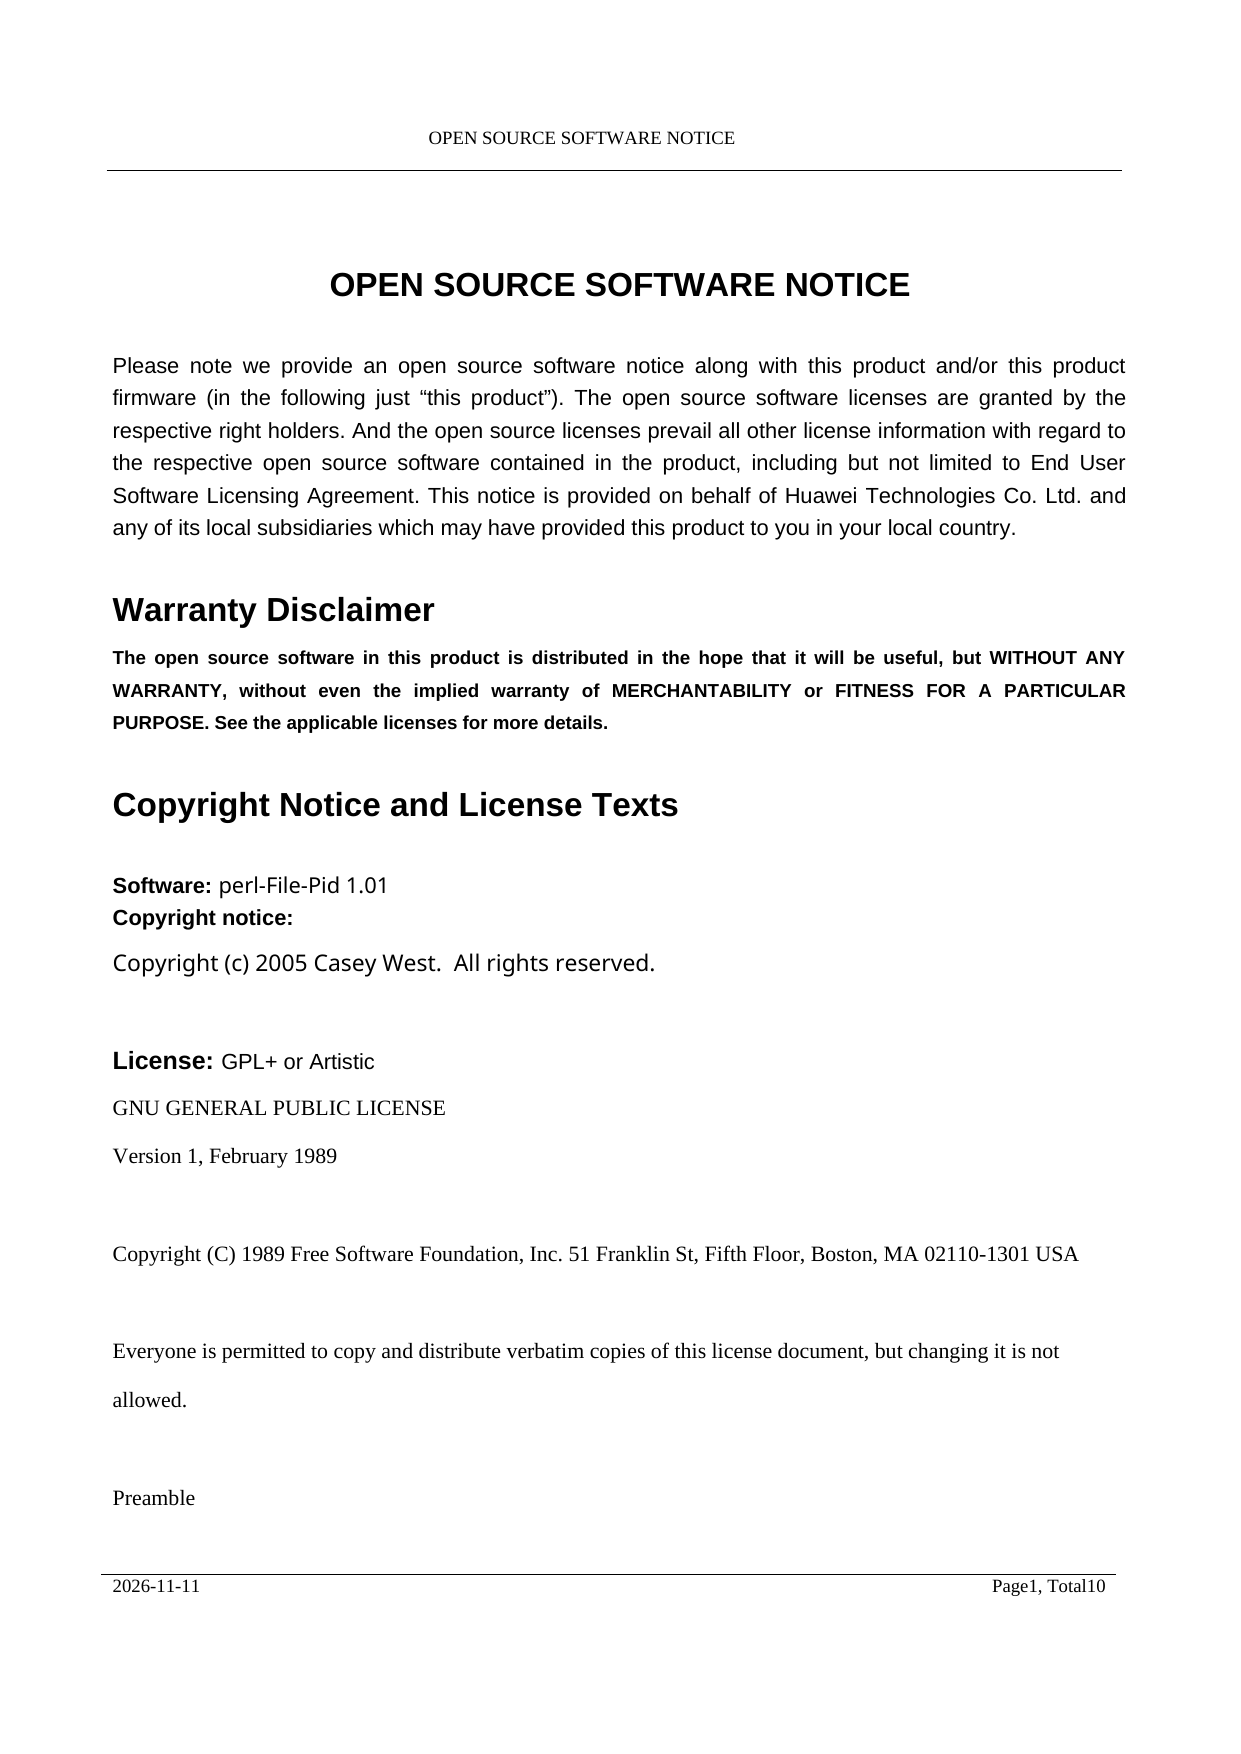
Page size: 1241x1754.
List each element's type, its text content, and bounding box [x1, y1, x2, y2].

text Please note we provide an open source software notice along with this product and/or this product firmware (in the following just “this product”). The open source software licenses are granted by the respective right holders. And the open source licenses prevail all other license information with regard to the respective open source software contained in the product, including but not limited to End User Software Licensing Agreement. This notice is provided on behalf of Huawei Technologies Co. Ltd. and any of its local subsidiaries which may have provided this product to you in your local country. [112, 349, 1128, 544]
text The open source software in this product is distributed in the hope that it will be useful, but WITHOUT ANY WARRANTY, without even the implied warranty of MERCHANTABILITY or FITNESS FOR A PARTICULAR PURPOSE. See the applicable licenses for more details. [112, 641, 1128, 739]
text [112, 1091, 1128, 1513]
text Copyright (c) 2005 Casey West. All rights reserved. [112, 947, 1128, 1028]
text OPEN SOURCE SOFTWARE NOTICE [112, 251, 1128, 316]
text Copyright notice: [112, 901, 1128, 934]
text Copyright Notice and License Texts [112, 771, 1128, 836]
text Warranty Disclaimer [112, 576, 1128, 641]
text License: GPL+ or Artistic [112, 1044, 1128, 1077]
text Software: perl-File-Pid 1.01 [112, 869, 1128, 901]
